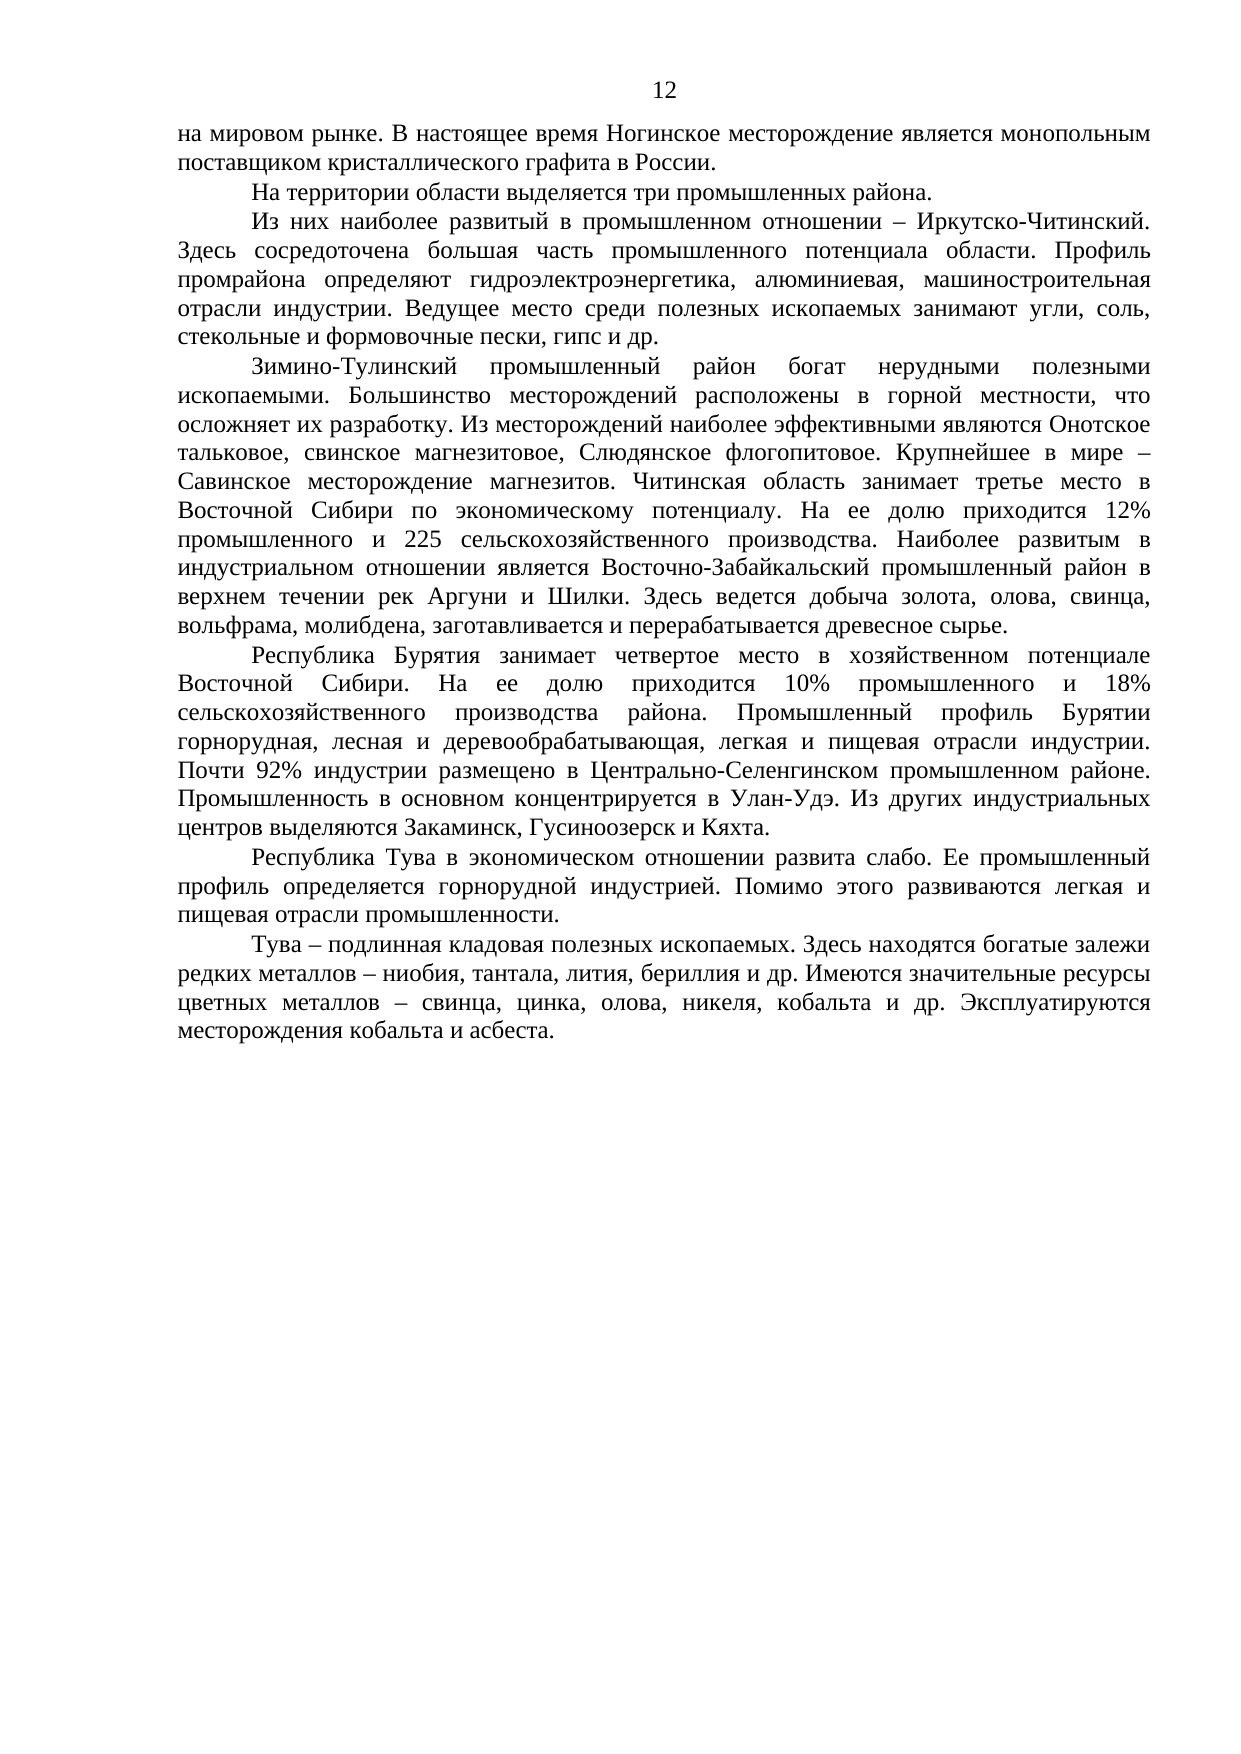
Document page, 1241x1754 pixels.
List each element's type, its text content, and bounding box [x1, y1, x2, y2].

text Зимино-Тулинский промышленный район богат нерудными полезными ископаемыми. Большинство месторождений расположены в горной местности, что осложняет их разработку. Из месторождений наиболее эффективными являются Онотское тальковое, свинское магнезитовое, Слюдянское флогопитовое. Крупнейшее в мире – Савинское месторождение магнезитов. Читинская область занимает третье место в Восточной Сибири по экономическому потенциалу. На ее долю приходится 12% промышленного и 225 сельскохозяйственного производства. Наиболее развитым в индустриальном отношении является Восточно-Забайкальский промышленный район в верхнем течении рек Аргуни и Шилки. Здесь ведется добыча золота, олова, свинца, вольфрама, молибдена, заготавливается и перерабатывается древесное сырье. [177, 351, 1152, 639]
text Тува – подлинная кладовая полезных ископаемых. Здесь находятся богатые залежи редких металлов – ниобия, тантала, лития, бериллия и др. Имеются значительные ресурсы цветных металлов – свинца, цинка, олова, никеля, кобальта и др. Эксплуатируются месторождения кобальта и асбеста. [177, 929, 1152, 1044]
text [177, 118, 1152, 176]
text Республика Тува в экономическом отношении развита слабо. Ее промышленный профиль определяется горнорудной индустрией. Помимо этого развиваются легкая и пищевая отрасли промышленности. [177, 842, 1152, 928]
text Из них наиболее развитый в промышленном отношении – Иркутско-Читинский. Здесь сосредоточена большая часть промышленного потенциала области. Профиль промрайона определяют гидроэлектроэнергетика, алюминиевая, машиностроительная отрасли индустрии. Ведущее место среди полезных ископаемых занимают угли, соль, стекольные и формовочные пески, гипс и др. [177, 206, 1152, 350]
text Республика Бурятия занимает четвертое место в хозяйственном потенциале Восточной Сибири. На ее долю приходится 10% промышленного и 18% сельскохозяйственного производства района. Промышленный профиль Бурятии горнорудная, лесная и деревообрабатывающая, легкая и пищевая отрасли индустрии. Почти 92% индустрии размещено в Центрально-Селенгинском промышленном районе. Промышленность в основном концентрируется в Улан-Удэ. Из других индустриальных центров выделяются Закаминск, Гусиноозерск и Кяхта. [177, 640, 1152, 841]
text На территории области выделяется три промышленных района. [177, 177, 1152, 205]
